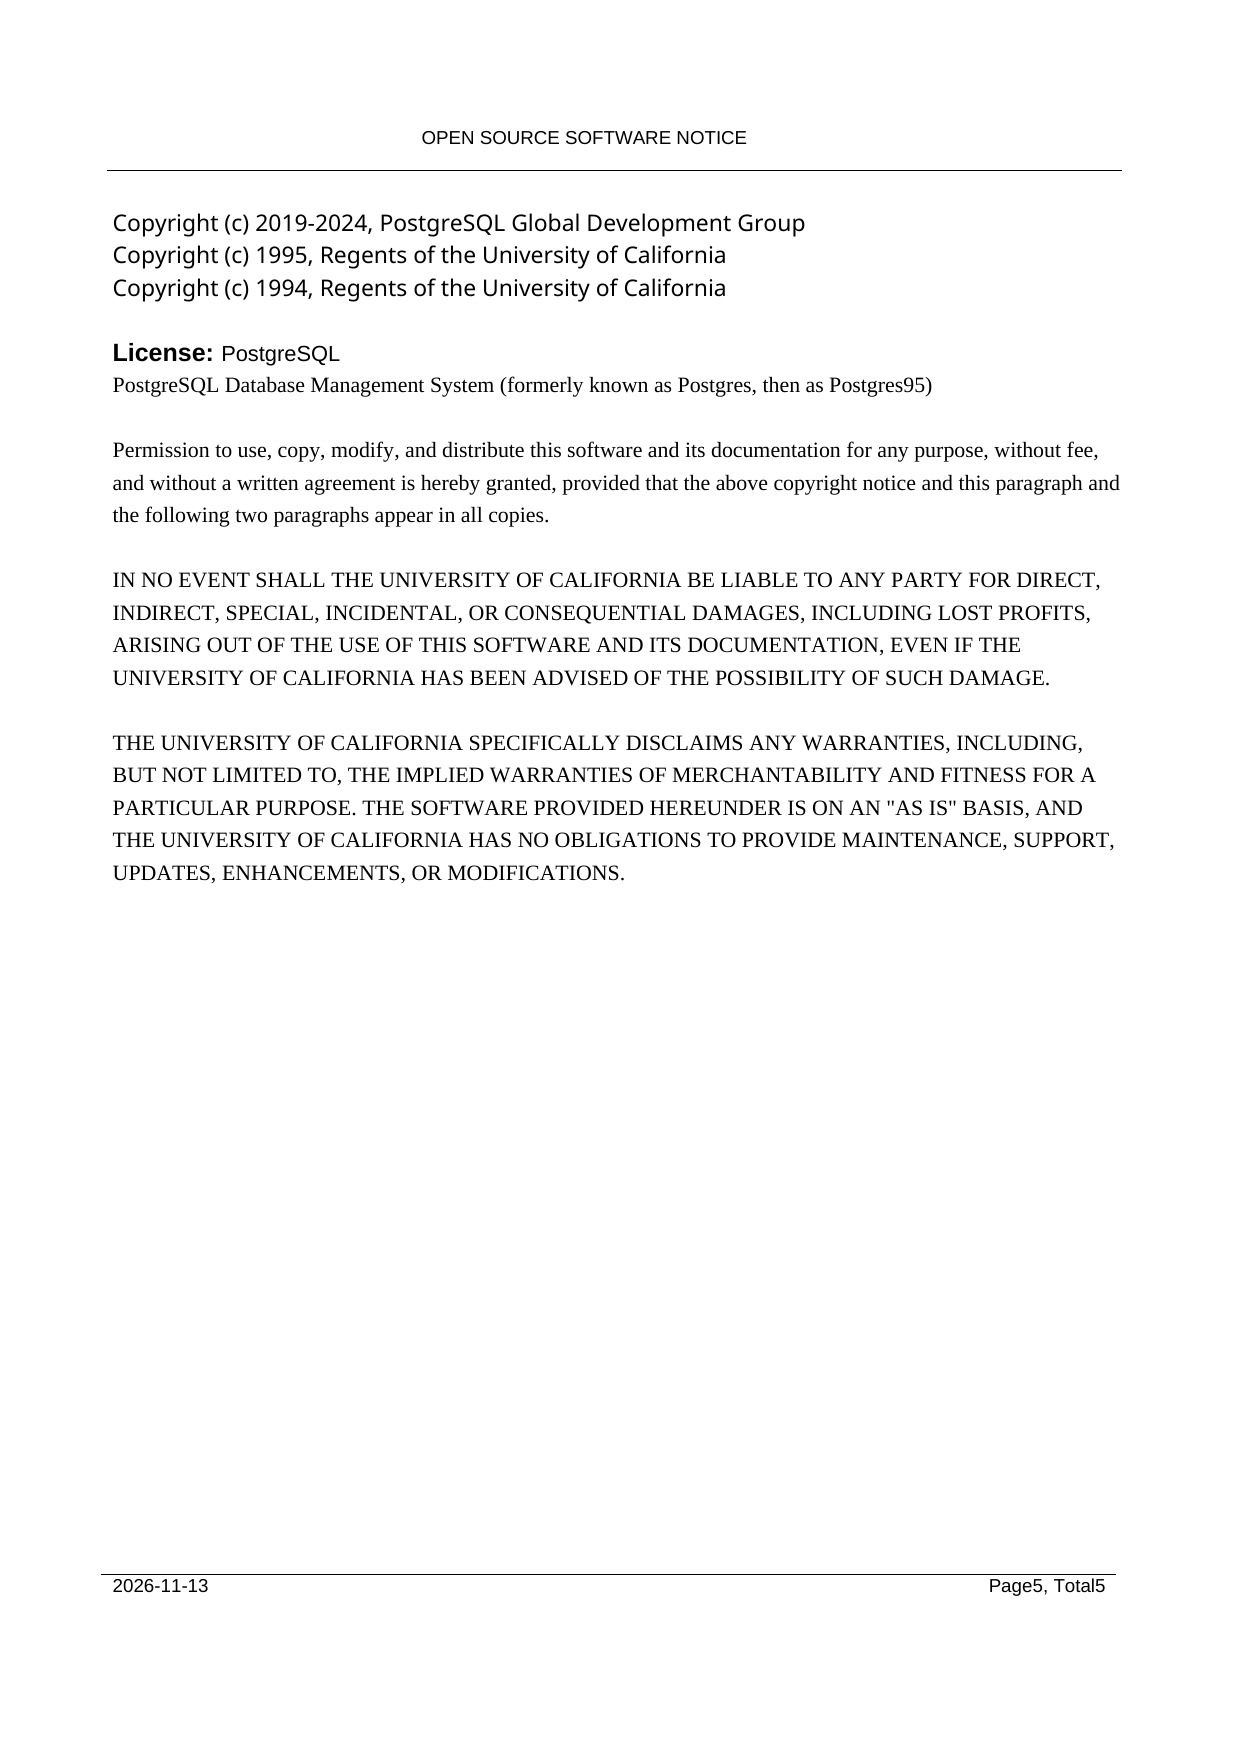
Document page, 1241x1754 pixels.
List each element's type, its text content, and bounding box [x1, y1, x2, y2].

text License: PostgreSQL [112, 336, 1128, 369]
text PostgreSQL Database Management System (formerly known as Postgres, then as Postgres95) Permission to use, copy, modify, and distribute this software and its documentation for any purpose, without fee, and without a written agreement is hereby granted, provided that the above copyright notice and this paragraph and the following two paragraphs appear in all copies. IN NO EVENT SHALL THE UNIVERSITY OF CALIFORNIA BE LIABLE TO ANY PARTY FOR DIRECT, INDIRECT, SPECIAL, INCIDENTAL, OR CONSEQUENTIAL DAMAGES, INCLUDING LOST PROFITS, ARISING OUT OF THE USE OF THIS SOFTWARE AND ITS DOCUMENTATION, EVEN IF THE UNIVERSITY OF CALIFORNIA HAS BEEN ADVISED OF THE POSSIBILITY OF SUCH DAMAGE. THE UNIVERSITY OF CALIFORNIA SPECIFICALLY DISCLAIMS ANY WARRANTIES, INCLUDING, BUT NOT LIMITED TO, THE IMPLIED WARRANTIES OF MERCHANTABILITY AND FITNESS FOR A PARTICULAR PURPOSE. THE SOFTWARE PROVIDED HEREUNDER IS ON AN "AS IS" BASIS, AND THE UNIVERSITY OF CALIFORNIA HAS NO OBLIGATIONS TO PROVIDE MAINTENANCE, SUPPORT, UPDATES, ENHANCEMENTS, OR MODIFICATIONS. [112, 369, 1128, 889]
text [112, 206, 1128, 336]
